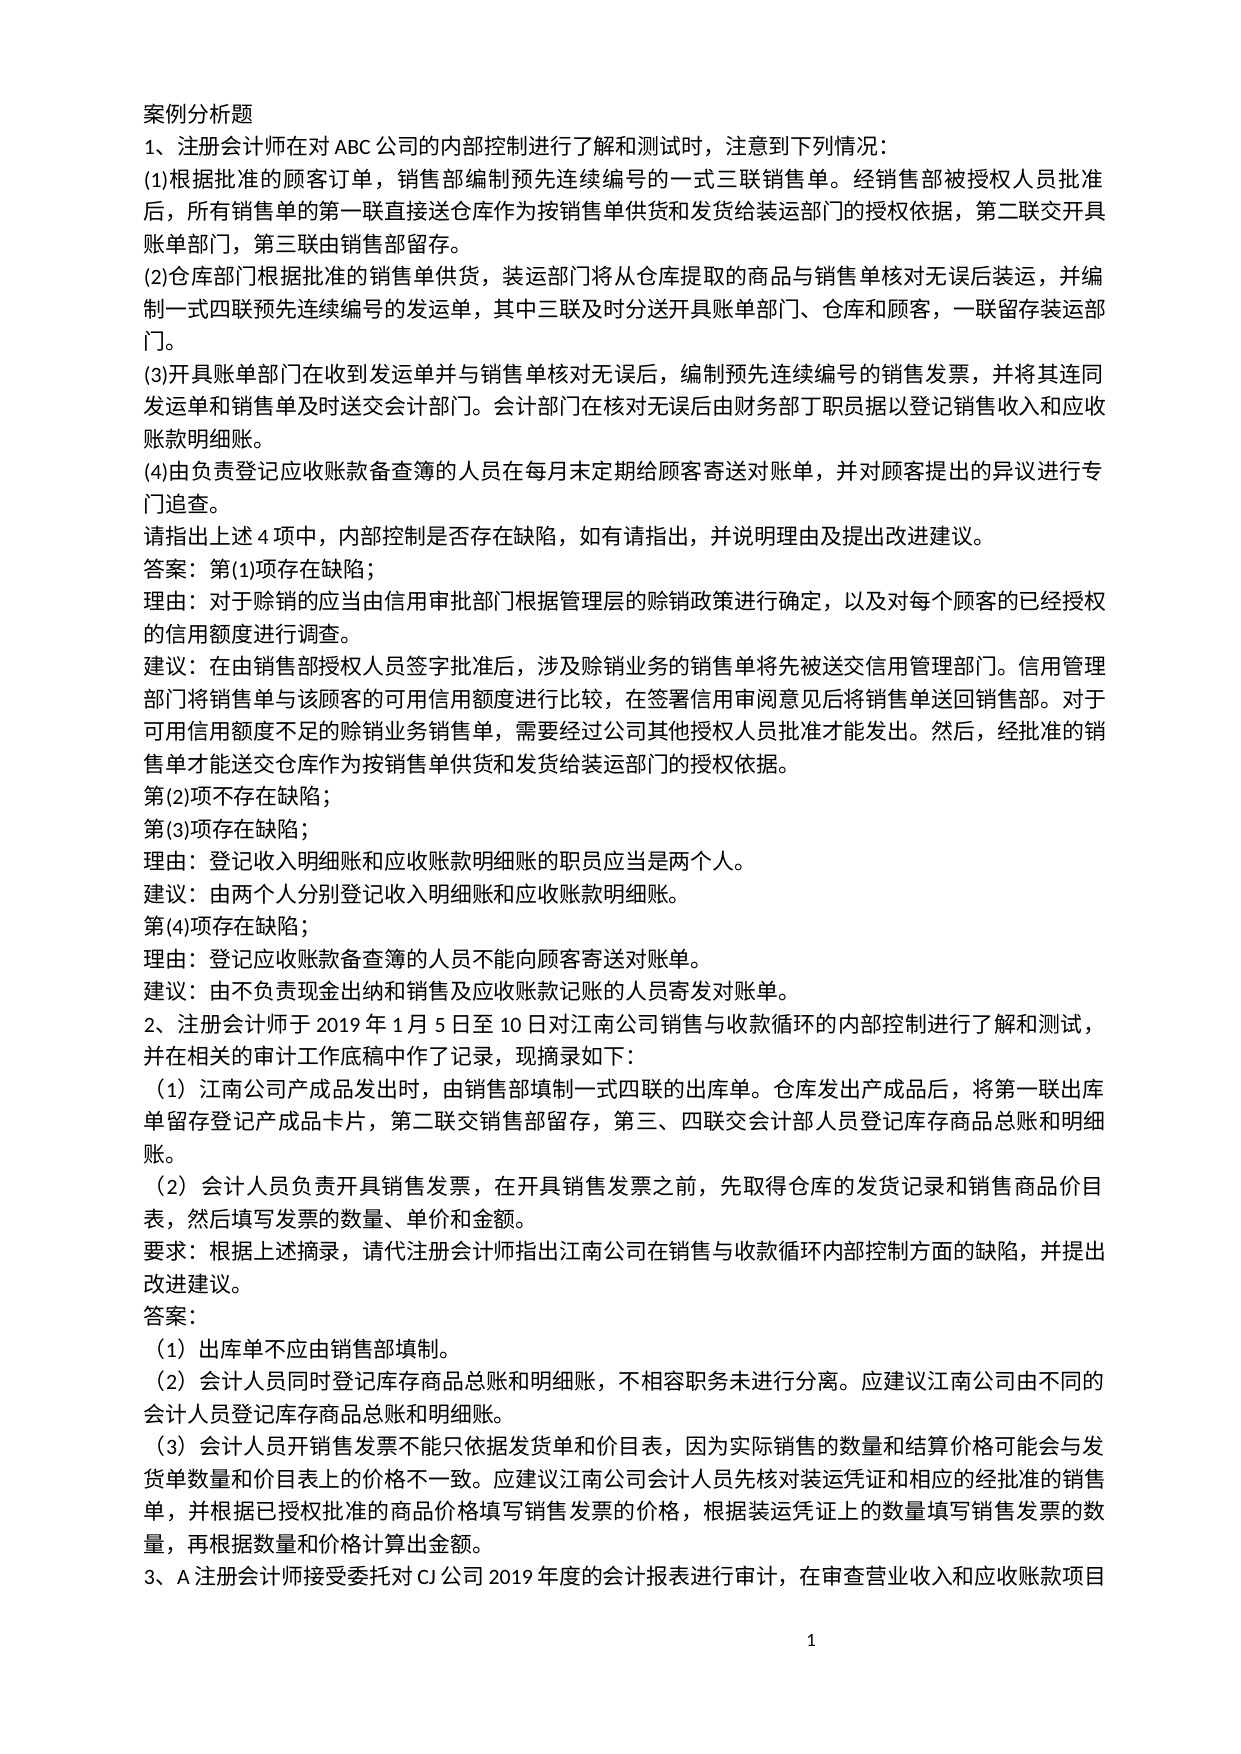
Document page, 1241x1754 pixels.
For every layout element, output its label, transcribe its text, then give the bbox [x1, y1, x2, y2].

list 答案： [144, 1300, 1106, 1332]
list （3）会计人员开销售发票不能只依据发货单和价目表，因为实际销售的数量和结算价格可能会与发货单数量和价目表上的价格不一致。应建议江南公司会计人员先核对装运凭证和相应的经批准的销售单，并根据已授权批准的商品价格填写销售发票的价格，根据装运凭证上的数量填写销售发票的数量，再根据数量和价格计算出金额。 [144, 1430, 1106, 1560]
list （2）会计人员负责开具销售发票，在开具销售发票之前，先取得仓库的发货记录和销售商品价目表，然后填写发票的数量、单价和金额。 [144, 1170, 1106, 1235]
list 案例分析题 [144, 97, 1106, 130]
list （1）出库单不应由销售部填制。 [144, 1332, 1106, 1365]
list 答案：第(1)项存在缺陷； 理由：对于赊销的应当由信用审批部门根据管理层的赊销政策进行确定，以及对每个顾客的已经授权的信用额度进行调查。 建议：在由销售部授权人员签字批准后，涉及赊销业务的销售单将先被送交信用管理部门。信用管理部门将销售单与该顾客的可用信用额度进行比较，在签署信用审阅意见后将销售单送回销售部。对于可用信用额度不足的赊销业务销售单，需要经过公司其他授权人员批准才能发出。然后，经批准的销售单才能送交仓库作为按销售单供货和发货给装运部门的授权依据。 第(2)项不存在缺陷； 第(3)项存在缺陷； 理由：登记收入明细账和应收账款明细账的职员应当是两个人。 建议：由两个人分别登记收入明细账和应收账款明细账。 第(4)项存在缺陷； 理由：登记应收账款备查簿的人员不能向顾客寄送对账单。 建议：由不负责现金出纳和销售及应收账款记账的人员寄发对账单。 [144, 552, 1106, 1007]
list （2）会计人员同时登记库存商品总账和明细账，不相容职务未进行分离。应建议江南公司由不同的会计人员登记库存商品总账和明细账。 [144, 1365, 1106, 1430]
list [144, 1560, 1106, 1592]
list （1）江南公司产成品发出时，由销售部填制一式四联的出库单。仓库发出产成品后，将第一联出库单留存登记产成品卡片，第二联交销售部留存，第三、四联交会计部人员登记库存商品总账和明细账。 [144, 1072, 1106, 1170]
list 1、注册会计师在对ABC公司的内部控制进行了解和测试时，注意到下列情况： (1)根据批准的顾客订单，销售部编制预先连续编号的一式三联销售单。经销售部被授权人员批准后，所有销售单的第一联直接送仓库作为按销售单供货和发货给装运部门的授权依据，第二联交开具账单部门，第三联由销售部留存。 (2)仓库部门根据批准的销售单供货，装运部门将从仓库提取的商品与销售单核对无误后装运，并编制一式四联预先连续编号的发运单，其中三联及时分送开具账单部门、仓库和顾客，一联留存装运部门。 (3)开具账单部门在收到发运单并与销售单核对无误后，编制预先连续编号的销售发票，并将其连同发运单和销售单及时送交会计部门。会计部门在核对无误后由财务部丁职员据以登记销售收入和应收账款明细账。 (4)由负责登记应收账款备查簿的人员在每月末定期给顾客寄送对账单，并对顾客提出的异议进行专门追查。 请指出上述4项中，内部控制是否存在缺陷，如有请指出，并说明理由及提出改进建议。 [144, 130, 1106, 552]
list 要求：根据上述摘录，请代注册会计师指出江南公司在销售与收款循环内部控制方面的缺陷，并提出改进建议。 [144, 1235, 1106, 1300]
list 2、注册会计师于2019年1月5日至10日对江南公司销售与收款循环的内部控制进行了解和测试，并在相关的审计工作底稿中作了记录，现摘录如下： [144, 1007, 1106, 1072]
